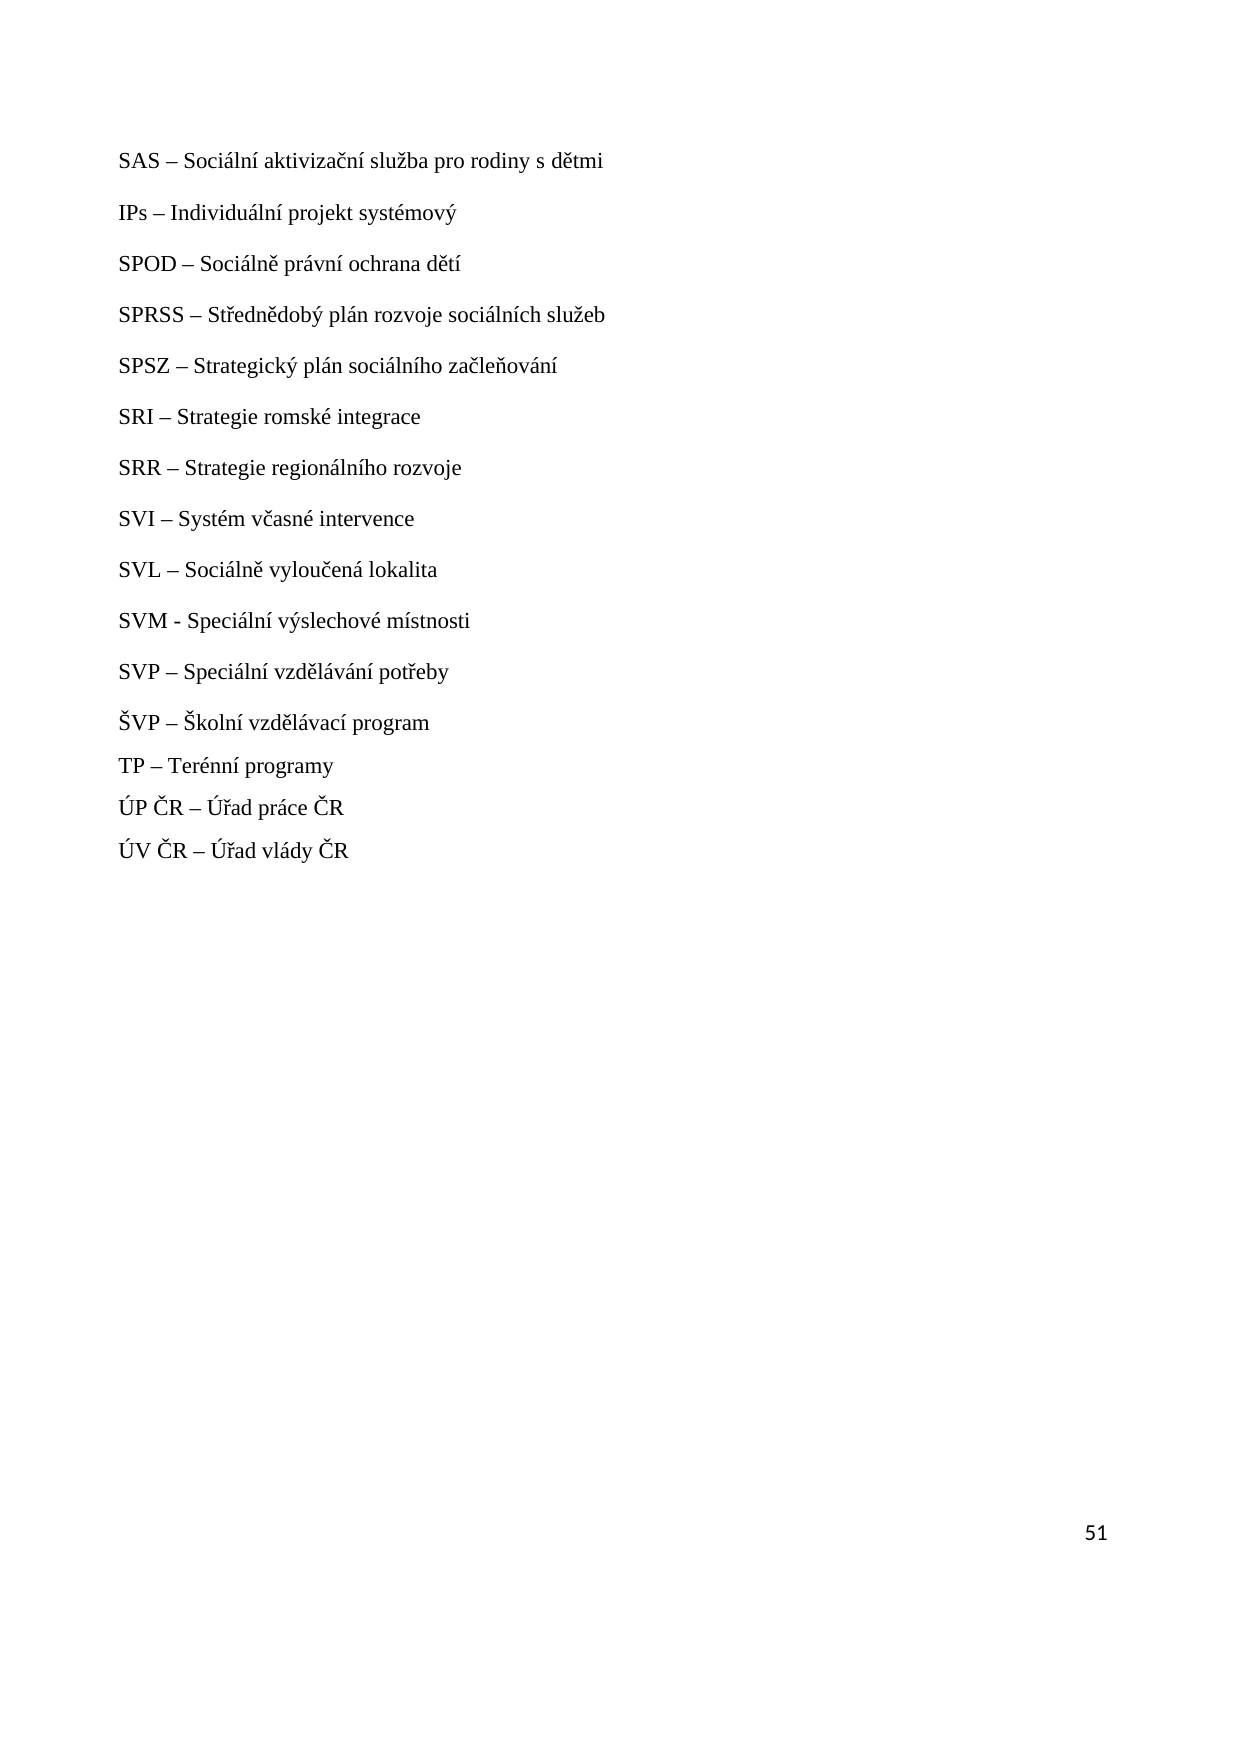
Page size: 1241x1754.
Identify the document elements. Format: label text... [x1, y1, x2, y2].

text SVM - Speciální výslechové místnosti [118, 607, 1107, 633]
text ÚP ČR – Úřad práce ČR [118, 794, 1107, 821]
text SVI – Systém včasné intervence [118, 505, 1107, 531]
text SPOD – Sociálně právní ochrana dětí [118, 250, 1107, 276]
text SVL – Sociálně vyloučená lokalita [118, 556, 1107, 582]
text SRI – Strategie romské integrace [118, 403, 1107, 429]
text SPRSS – Střednědobý plán rozvoje sociálních služeb [118, 301, 1107, 327]
text TP – Terénní programy [118, 752, 1107, 778]
text IPs – Individuální projekt systémový [118, 199, 1107, 225]
text SPSZ – Strategický plán sociálního začleňování [118, 352, 1107, 378]
text ÚV ČR – Úřad vlády ČR [118, 837, 1107, 863]
text ŠVP – Školní vzdělávací program [118, 709, 1107, 735]
text SVP – Speciální vzdělávání potřeby [118, 658, 1107, 684]
text SRR – Strategie regionálního rozvoje [118, 454, 1107, 480]
text SAS – Sociální aktivizační služba pro rodiny s dětmi [118, 148, 1107, 174]
